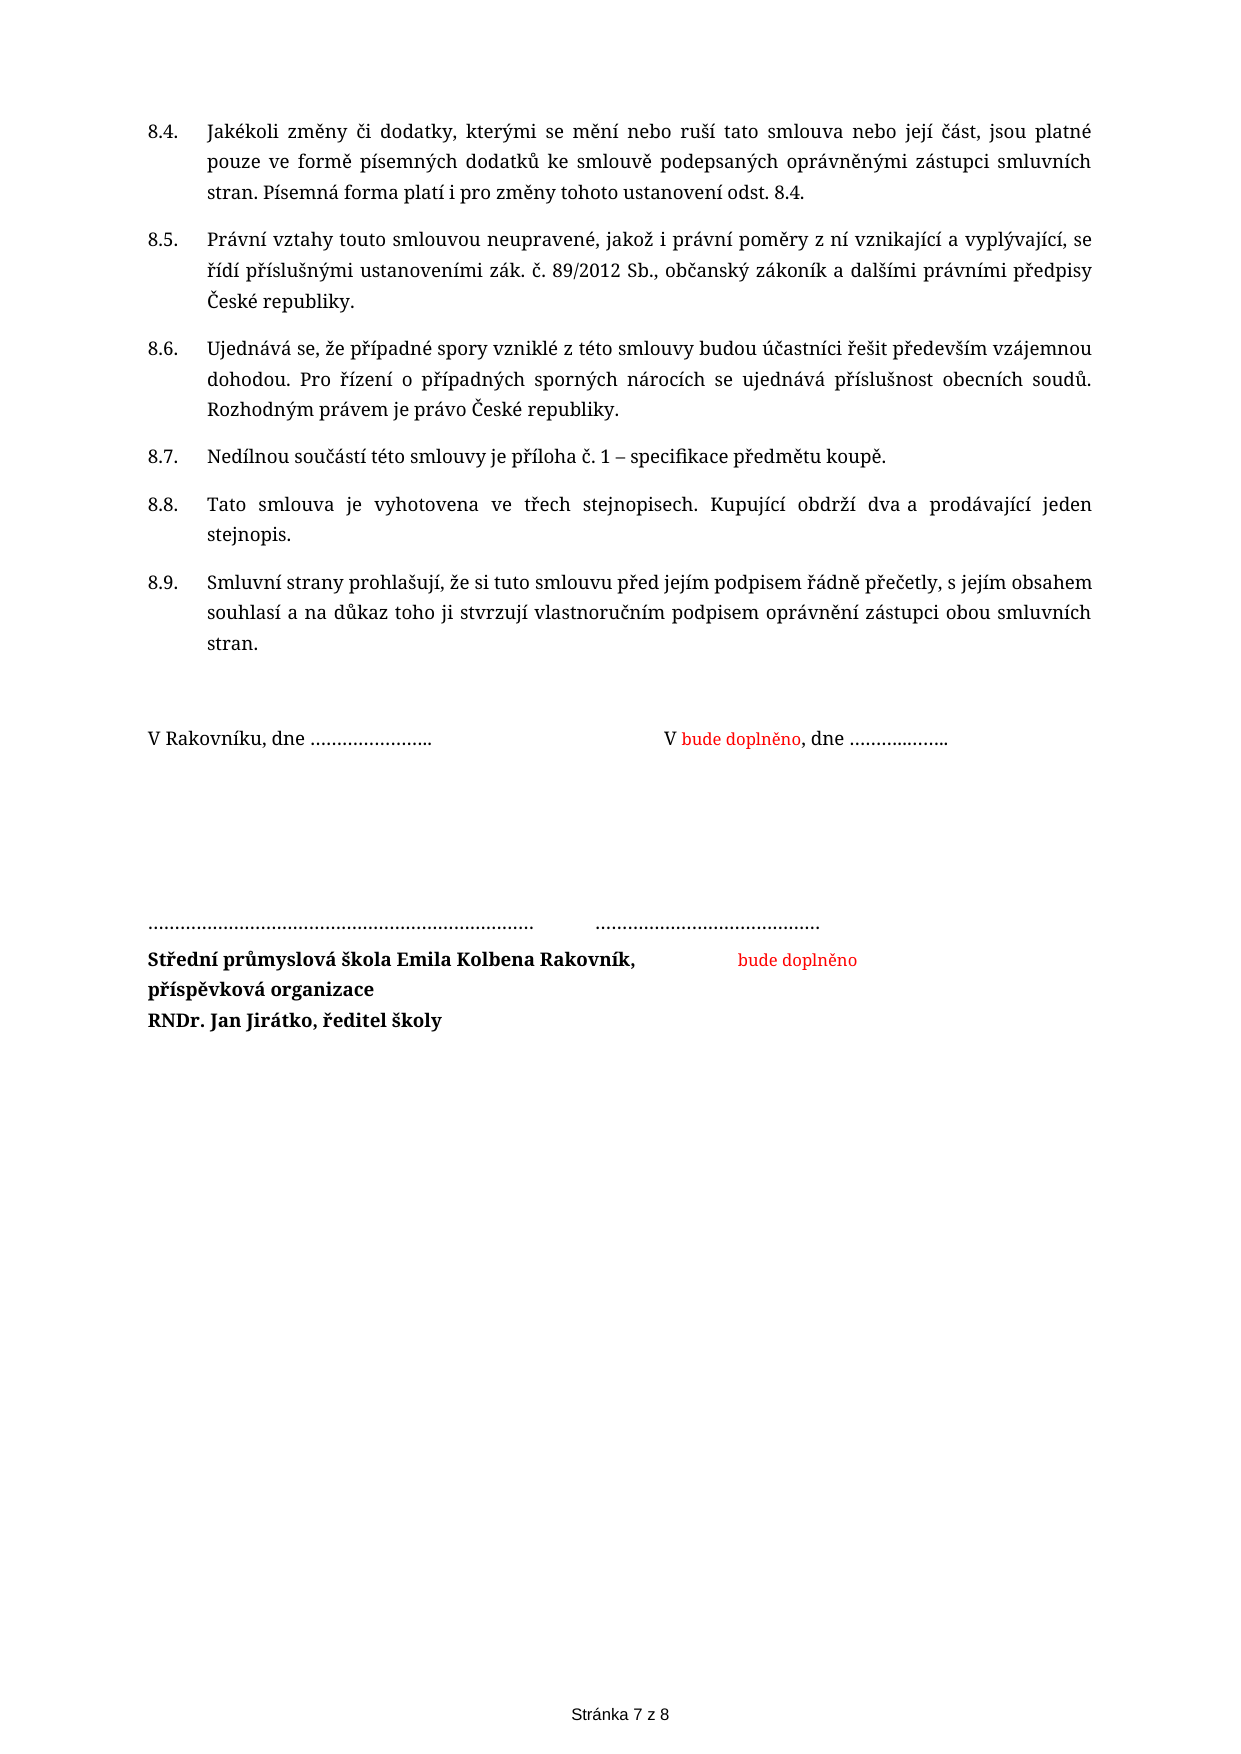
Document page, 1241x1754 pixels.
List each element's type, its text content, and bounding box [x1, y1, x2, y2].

text ……………………………………………………………… …………………………………… [148, 909, 1092, 935]
text RNDr. Jan Jirátko, ředitel školy [148, 1007, 1092, 1033]
text příspěvková organizace [148, 977, 1092, 1002]
list Jakékoli změny či dodatky, kterými se mění nebo ruší tato smlouva nebo její část, jsou platné pouze ve formě písemných dodatků ke smlouvě podepsaných oprávněnými zástupci smluvních stran. Písemná forma platí i pro změny tohoto ustanovení odst. 8.4. [148, 118, 1092, 205]
list Nedílnou součástí této smlouvy je příloha č. 1 – specifikace předmětu koupě. [148, 444, 1092, 469]
list Právní vztahy touto smlouvou neupravené, jakož i právní poměry z ní vznikající a vyplývající, se řídí příslušnými ustanoveními zák. č. 89/2012 Sb., občanský zákoník a dalšími právními předpisy České republiky. [148, 227, 1092, 313]
list Tato smlouva je vyhotovena ve třech stejnopisech. Kupující obdrží dva a prodávající jeden stejnopis. [148, 491, 1092, 547]
list Smluvní strany prohlašují, že si tuto smlouvu před jejím podpisem řádně přečetly, s jejím obsahem souhlasí a na důkaz toho ji stvrzují vlastnoručním podpisem oprávnění zástupci obou smluvních stran. [148, 569, 1092, 656]
text V Rakovníku, dne ………………….. V bude doplněno, dne ………..…….. [148, 725, 1092, 750]
list Ujednává se, že případné spory vzniklé z této smlouvy budou účastníci řešit především vzájemnou dohodou. Pro řízení o případných sporných nárocích se ujednává příslušnost obecních soudů. Rozhodným právem je právo České republiky. [148, 335, 1092, 422]
text Střední průmyslová škola Emila Kolbena Rakovník, bude doplněno [148, 946, 1092, 972]
